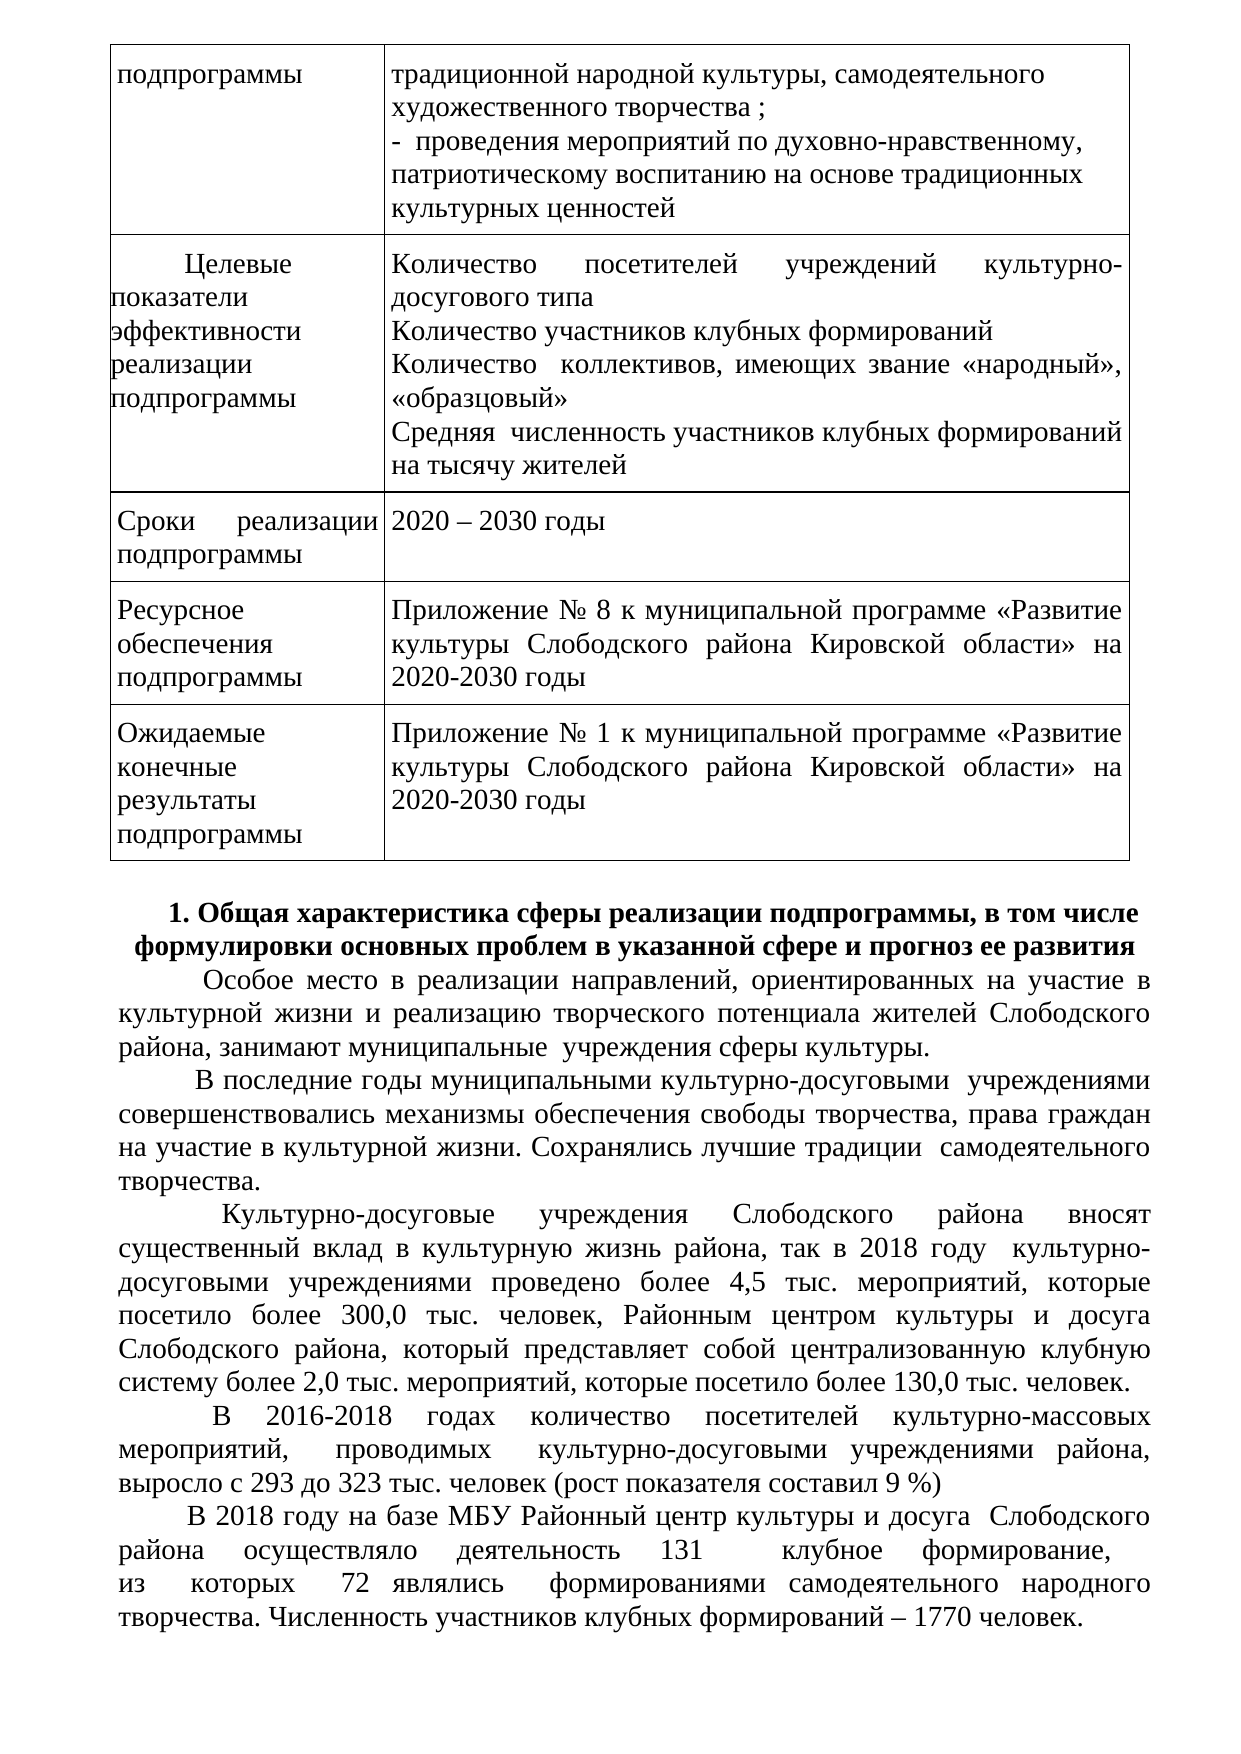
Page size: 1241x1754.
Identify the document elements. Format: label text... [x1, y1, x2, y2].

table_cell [385, 45, 1129, 234]
text В 2018 году на базе МБУ Районный центр культуры и досуга Слободского района осуществляло деятельность 131 клубное формирование, из которых 72 являлись формированиями самодеятельного народного творчества. Численность участников клубных формирований – 1770 человек. [118, 1498, 1152, 1633]
table_cell 2020 – 2030 годы [385, 493, 1129, 581]
list 1. Общая характеристика сферы реализации подпрограммы, в том числе формулировки основных проблем в указанной сфере и прогноз ее развития [118, 895, 1152, 962]
text В последние годы муниципальными культурно-досуговыми учреждениями совершенствовались механизмы обеспечения свободы творчества, права граждан на участие в культурной жизни. Сохранялись лучшие традиции самодеятельного творчества. [118, 1062, 1152, 1197]
text В 2016-2018 годах количество посетителей культурно-массовых мероприятий, проводимых культурно-досуговыми учреждениями района, выросло с 293 до 323 тыс. человек (рост показателя составил 9 %) [118, 1398, 1152, 1498]
table_cell Сроки реализации подпрограммы [111, 493, 384, 581]
table_cell Ресурсное обеспечения подпрограммы [111, 582, 384, 704]
table_cell Ожидаемые конечные результаты подпрограммы [111, 705, 384, 860]
table_cell Приложение № 8 к муниципальной программе «Развитие культуры Слободского района Кировской области» на 2020-2030 годы [385, 582, 1129, 704]
table_cell Количество посетителей учреждений культурно-досугового типа Количество участников клубных формирований Количество коллективов, имеющих звание «народный», «образцовый» Средняя численность участников клубных формирований на тысячу жителей [385, 235, 1129, 491]
table_cell Приложение № 1 к муниципальной программе «Развитие культуры Слободского района Кировской области» на 2020-2030 годы [385, 705, 1129, 860]
text Особое место в реализации направлений, ориентированных на участие в культурной жизни и реализацию творческого потенциала жителей Слободского района, занимают муниципальные учреждения сферы культуры. [118, 962, 1152, 1062]
table_cell Целевые показатели эффективности реализации подпрограммы [111, 235, 384, 491]
text Культурно-досуговые учреждения Слободского района вносят существенный вклад в культурную жизнь района, так в 2018 году культурно-досуговыми учреждениями проведено более 4,5 тыс. мероприятий, которые посетило более 300,0 тыс. человек, Районным центром культуры и досуга Слободского района, который представляет собой централизованную клубную систему более 2,0 тыс. мероприятий, которые посетило более 130,0 тыс. человек. [118, 1197, 1152, 1398]
table_cell Задачи подпрограммы [111, 45, 384, 234]
